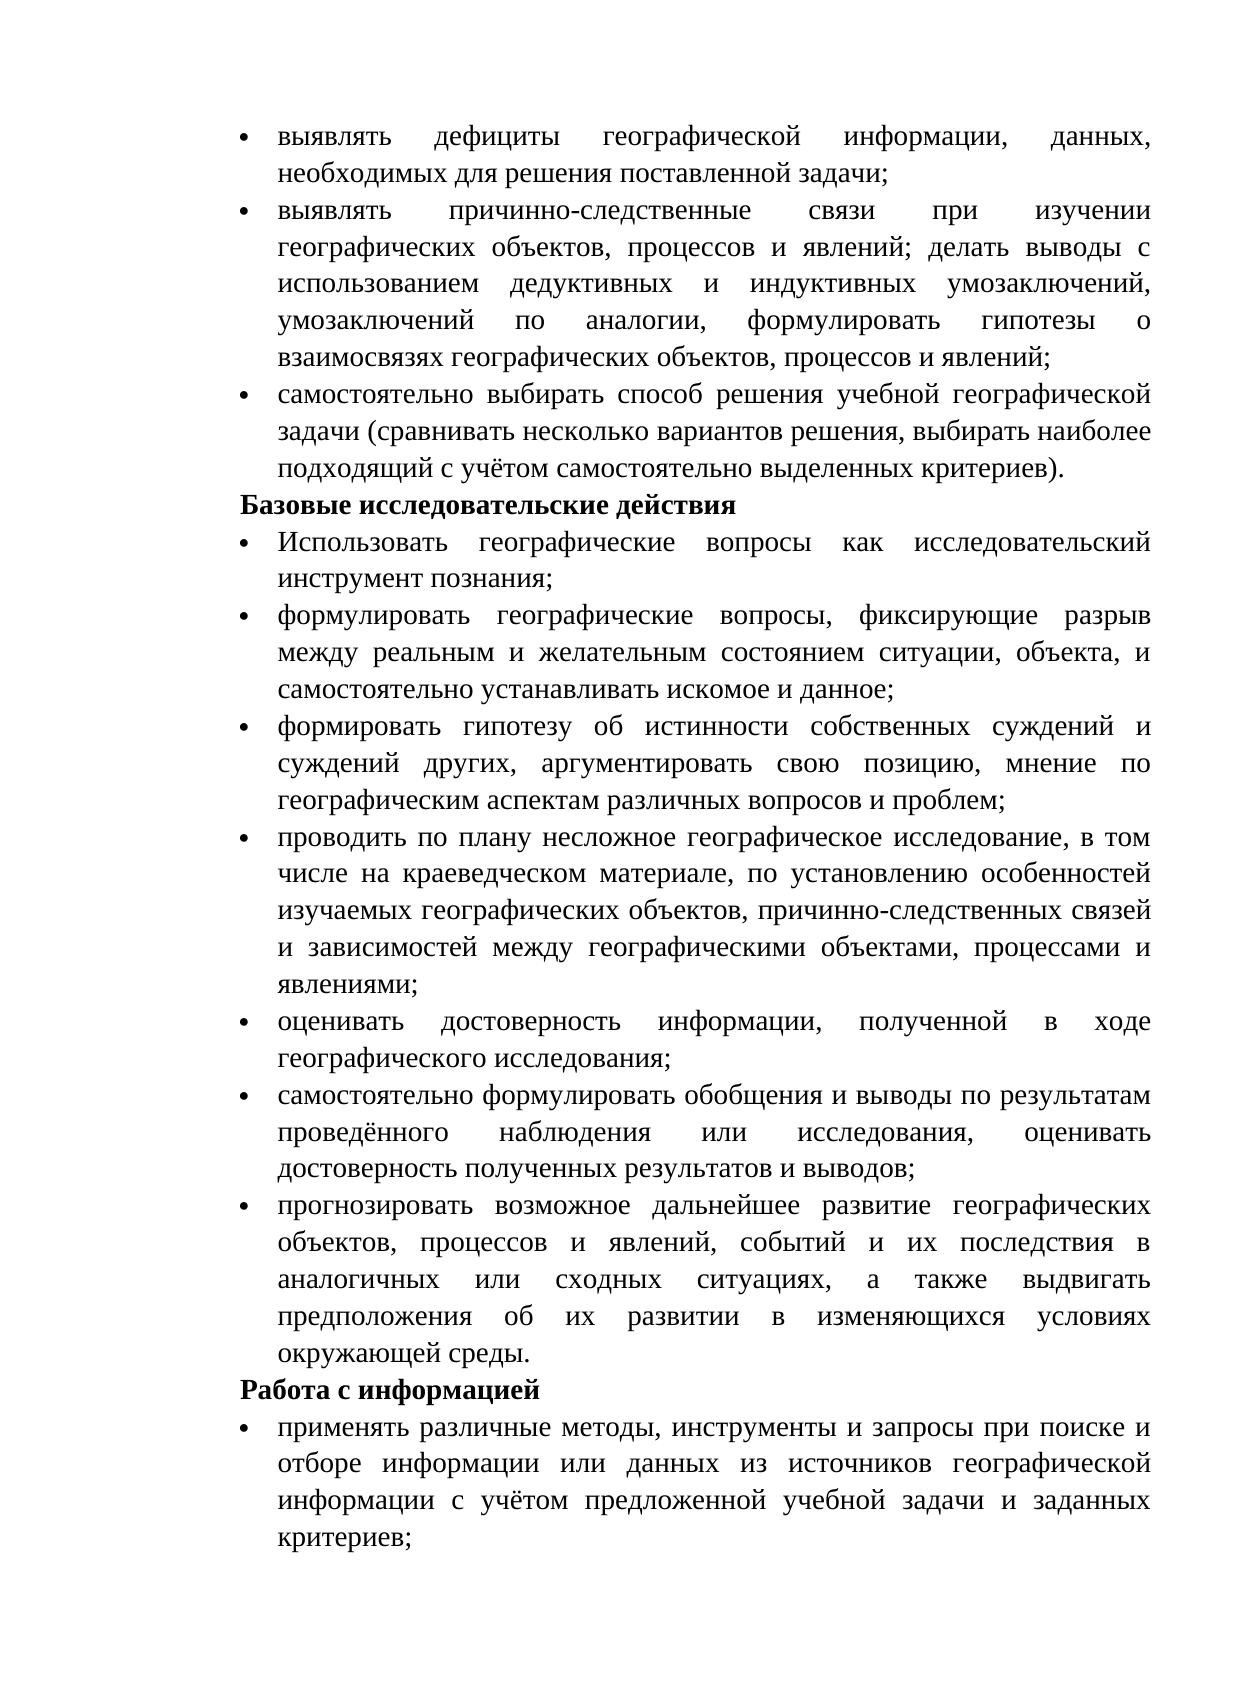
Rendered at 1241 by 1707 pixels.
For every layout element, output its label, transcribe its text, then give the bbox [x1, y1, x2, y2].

list самостоятельно выбирать способ решения учебной географической задачи (сравнивать несколько вариантов решения, выбирать наиболее подходящий с учётом самостоятельно выделенных критериев). [240, 376, 1152, 483]
list Использовать географические вопросы как исследовательский инструмент познания; [240, 524, 1152, 594]
list оценивать достоверность информации, полученной в ходе географического исследования; [240, 1003, 1152, 1073]
list формулировать географические вопросы, фиксирующие разрыв между реальным и желательным состоянием ситуации, объекта, и самостоятельно устанавливать искомое и данное; [240, 597, 1152, 705]
list применять различные методы, инструменты и запросы при поиске и отборе информации или данных из источников географической информации с учётом предложенной учебной задачи и заданных критериев; [240, 1409, 1152, 1553]
list проводить по плану несложное географическое исследование, в том числе на краеведческом материале, по установлению особенностей изучаемых географических объектов, причинно-следственных связей и зависимостей между географическими объектами, процессами и явлениями; [240, 819, 1152, 1000]
text Базовые исследовательские действия [177, 487, 1152, 520]
list выявлять причинно-следственные связи при изучении географических объектов, процессов и явлений; делать выводы с использованием дедуктивных и индуктивных умозаключений, умозаключений по аналогии, формулировать гипотезы о взаимосвязях географических объектов, процессов и явлений; [240, 192, 1152, 373]
list формировать гипотезу об истинности собственных суждений и суждений других, аргументировать свою позицию, мнение по географическим аспектам различных вопросов и проблем; [240, 708, 1152, 815]
text Работа с информацией [177, 1372, 1152, 1405]
list выявлять дефициты географической информации, данных, необходимых для решения поставленной задачи; [240, 118, 1152, 188]
list самостоятельно формулировать обобщения и выводы по результатам проведённого наблюдения или исследования, оценивать достоверность полученных результатов и выводов; [240, 1077, 1152, 1184]
list прогнозировать возможное дальнейшее развитие географических объектов, процессов и явлений, событий и их последствия в аналогичных или сходных ситуациях, а также выдвигать предположения об их развитии в изменяющихся условиях окружающей среды. [240, 1187, 1152, 1368]
